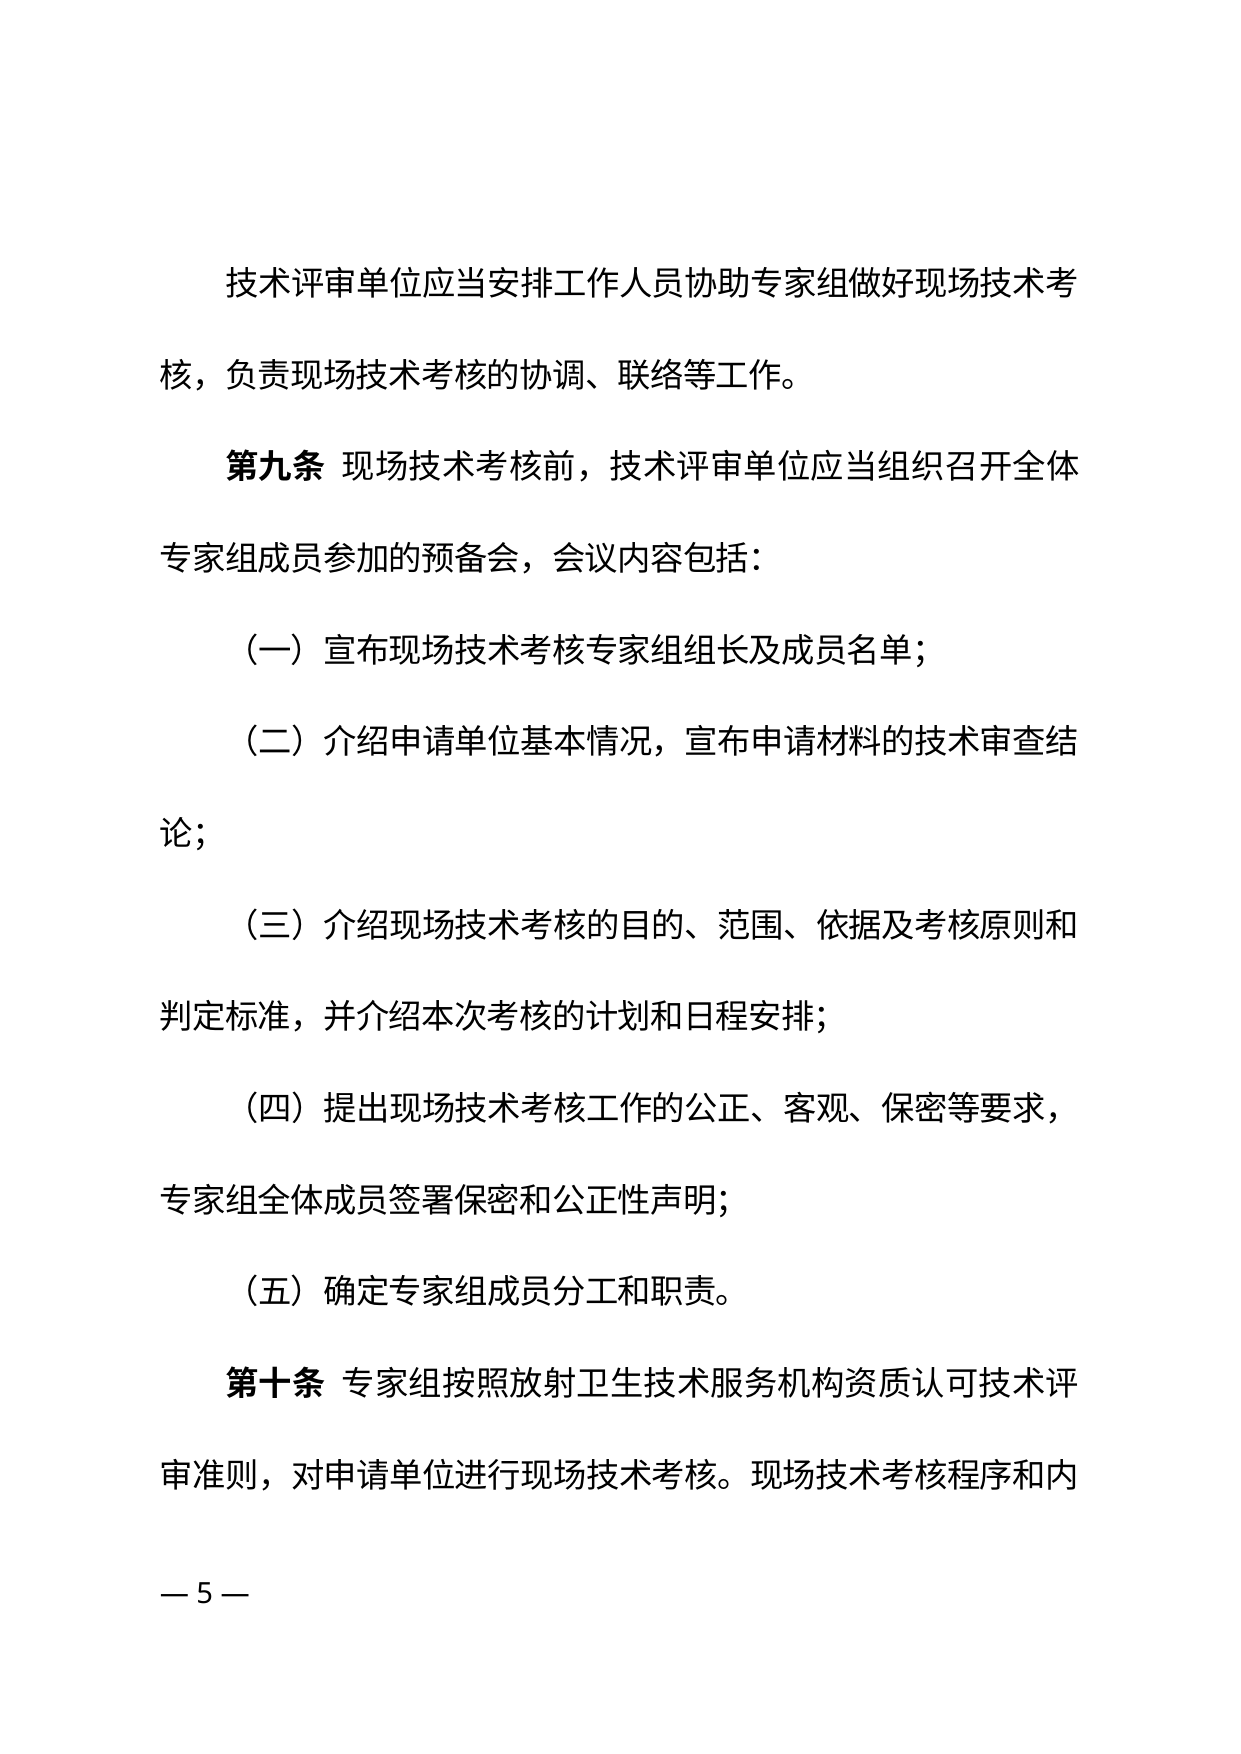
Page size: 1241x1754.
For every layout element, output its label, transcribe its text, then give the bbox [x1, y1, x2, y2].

text （一）宣布现场技术考核专家组组长及成员名单； [159, 602, 1081, 694]
text （五）确定专家组成员分工和职责。 [159, 1244, 1081, 1335]
text （三）介绍现场技术考核的目的、范围、依据及考核原则和判定标准，并介绍本次考核的计划和日程安排； [159, 877, 1081, 1060]
text 第九条 现场技术考核前，技术评审单位应当组织召开全体专家组成员参加的预备会，会议内容包括： [159, 419, 1081, 602]
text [159, 1335, 1081, 1519]
text （四）提出现场技术考核工作的公正、客观、保密等要求，专家组全体成员签署保密和公正性声明； [159, 1060, 1081, 1244]
text 技术评审单位应当安排工作人员协助专家组做好现场技术考核，负责现场技术考核的协调、联络等工作。 [159, 235, 1081, 419]
text （二）介绍申请单位基本情况，宣布申请材料的技术审查结论； [159, 694, 1081, 877]
